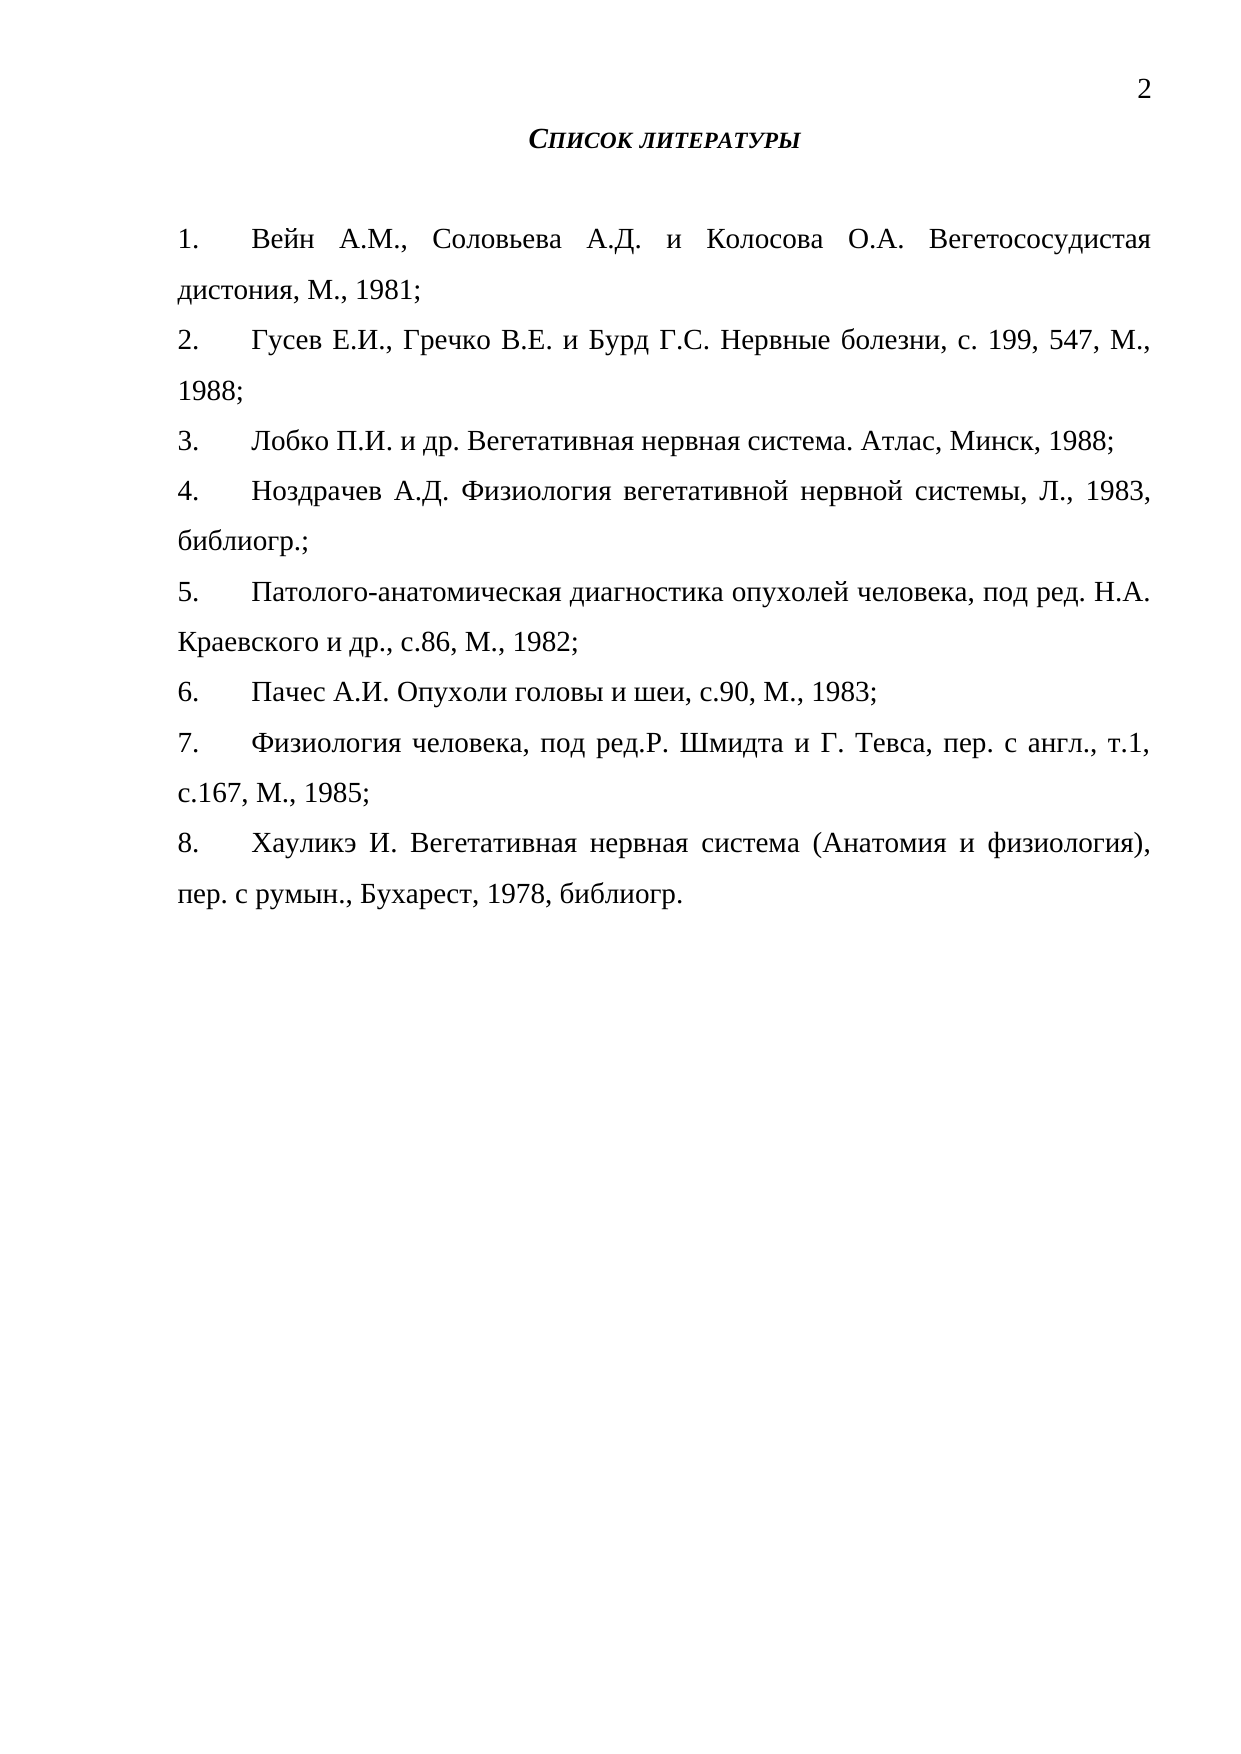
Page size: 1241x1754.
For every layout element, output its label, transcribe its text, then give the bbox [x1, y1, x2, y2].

text Гусев Е.И., Гречко В.Е. и Бурд Г.С. Нервные болезни, с. 199, 547, М., 1988; [177, 322, 1152, 406]
subtitle Список литературы [177, 121, 1152, 154]
text Хауликэ И. Вегетативная нервная система (Анатомия и физиология), пер. с румын., Бухарест, 1978, библиогр. [177, 825, 1152, 909]
text Физиология человека, под ред.Р. Шмидта и Г. Тевса, пер. с англ., т.1, с.167, М., 1985; [177, 725, 1152, 809]
text Ноздрачев А.Д. Физиология вегетативной нервной системы, Л., 1983, библиогр.; [177, 473, 1152, 557]
text Патолого-анатомическая диагностика опухолей человека, под ред. Н.А. Краевского и др., с.86, М., 1982; [177, 574, 1152, 658]
text Вейн А.М., Соловьева А.Д. и Колосова О.А. Вегетососудистая дистония, М., 1981; [177, 222, 1152, 306]
text Пачес А.И. Опухоли головы и шеи, с.90, М., 1983; [177, 674, 1152, 708]
text Лобко П.И. и др. Вегетативная нервная система. Атлас, Минск, 1988; [177, 423, 1152, 456]
